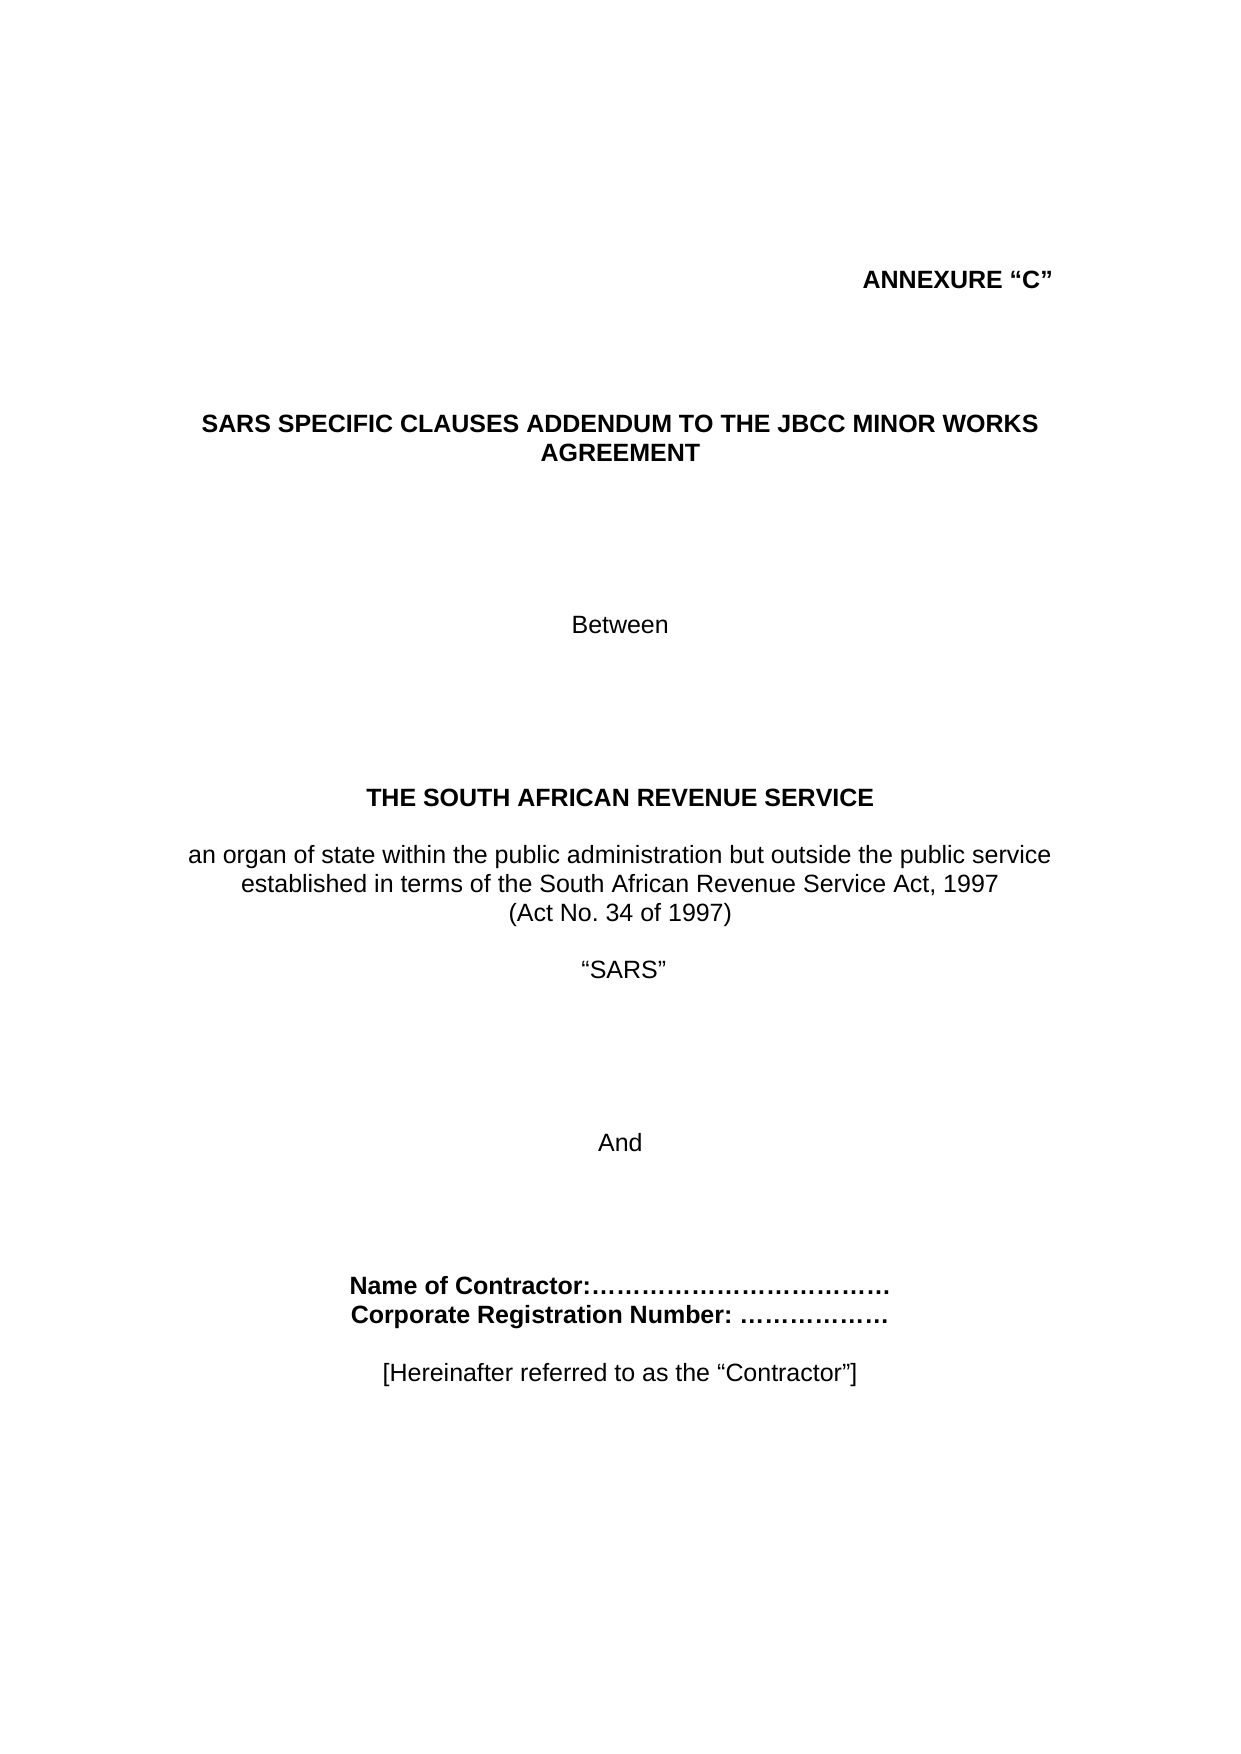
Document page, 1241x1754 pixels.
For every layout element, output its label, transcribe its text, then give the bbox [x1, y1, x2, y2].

text [Hereinafter referred to as the “Contractor”] [187, 1357, 1053, 1386]
text ANNEXURE “C” [187, 265, 1053, 294]
text Between [187, 610, 1053, 639]
text Corporate Registration Number: ……………… [187, 1300, 1053, 1329]
text THE SOUTH AFRICAN REVENUE SERVICE [187, 782, 1053, 811]
text SARS SPECIFIC CLAUSES ADDENDUM TO THE JBCC MINOR WORKS AGREEMENT [187, 409, 1053, 466]
text an organ of state within the public administration but outside the public service established in terms of the South African Revenue Service Act, 1997 [187, 840, 1053, 897]
text Name of Contractor:……………………………… [187, 1271, 1053, 1300]
text “SARS” [187, 955, 1053, 984]
text And [187, 1127, 1053, 1156]
text (Act No. 34 of 1997) [187, 897, 1053, 926]
